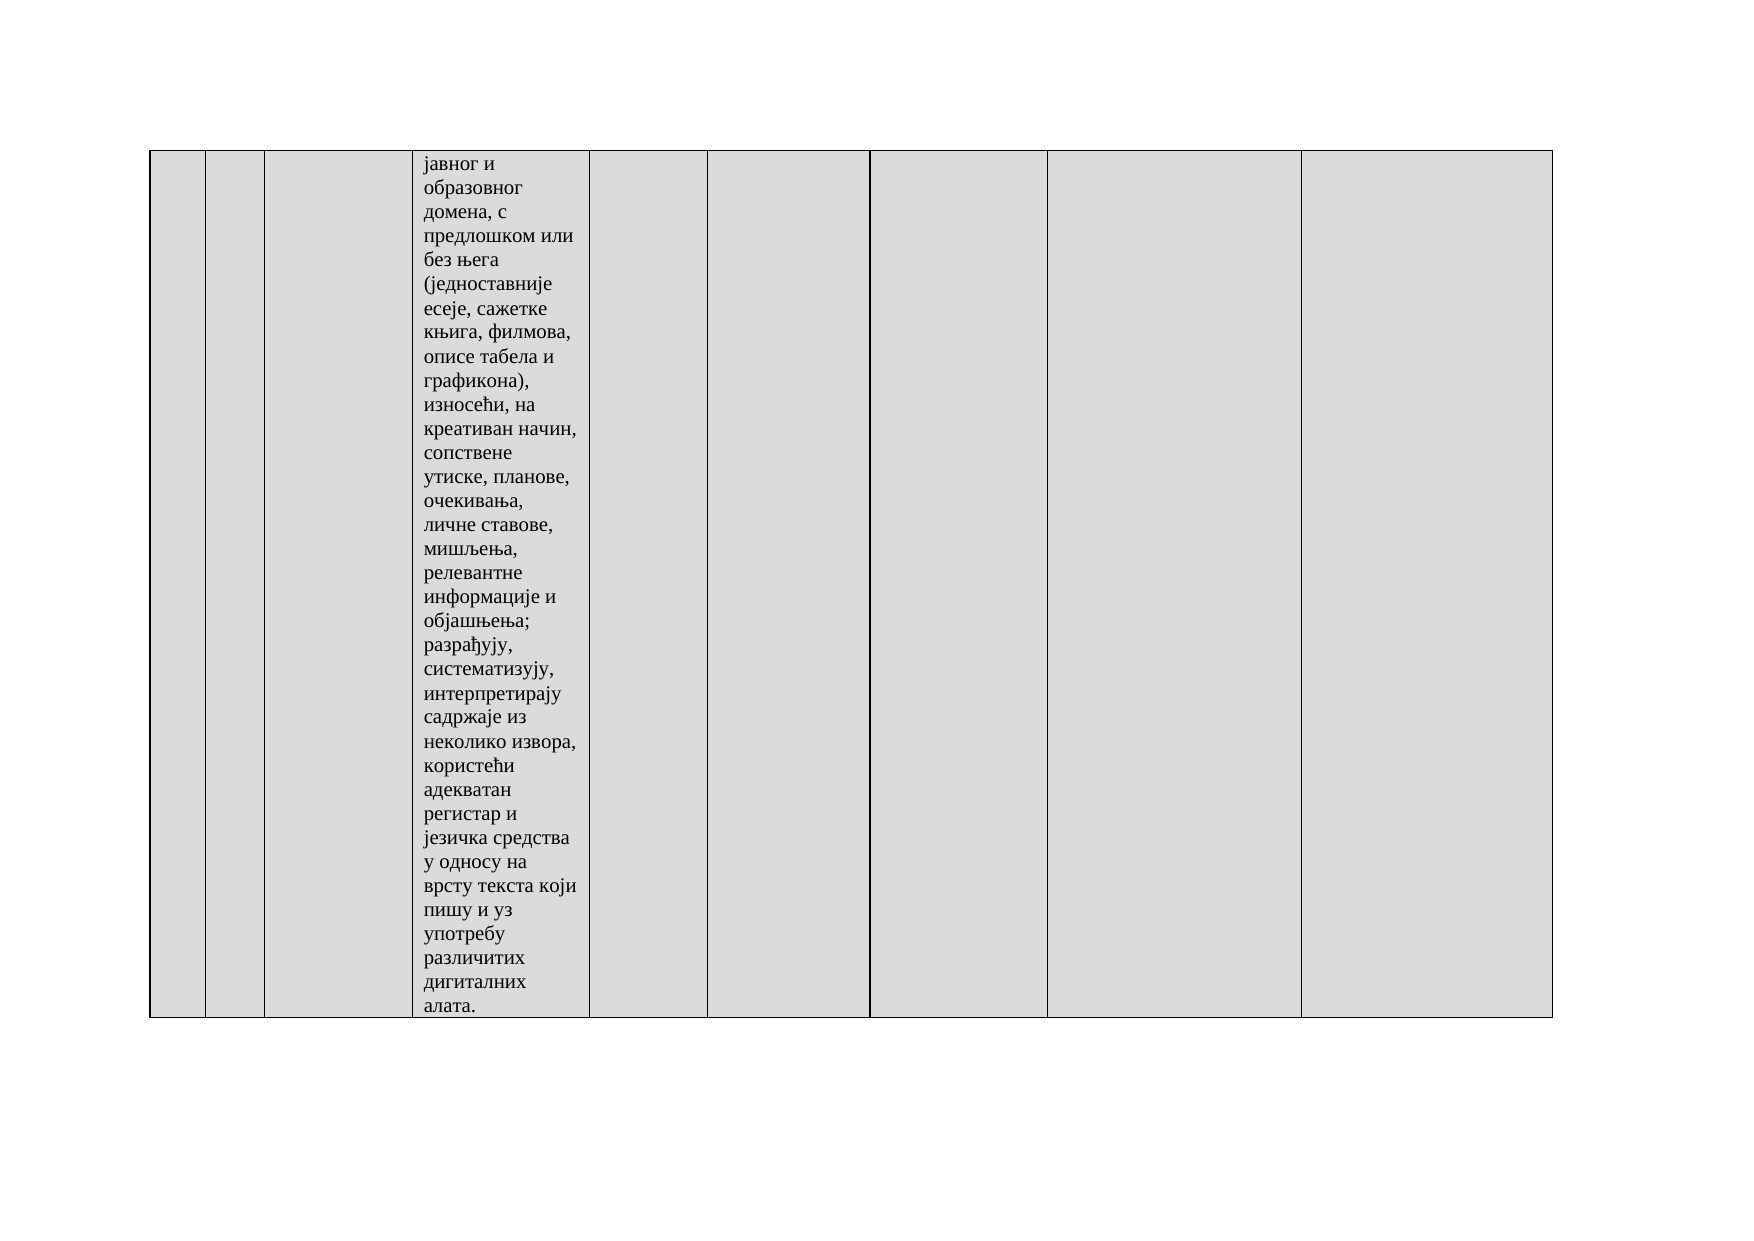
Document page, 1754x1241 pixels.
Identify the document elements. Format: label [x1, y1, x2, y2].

table_header [265, 151, 412, 1017]
table_header [206, 151, 264, 1017]
table_header [413, 151, 589, 1017]
table_header [1048, 151, 1301, 1017]
table_header [1302, 151, 1552, 1017]
table_header [871, 151, 1047, 1017]
table_header [151, 151, 205, 1017]
table_header [708, 151, 869, 1017]
table_header [590, 151, 707, 1017]
